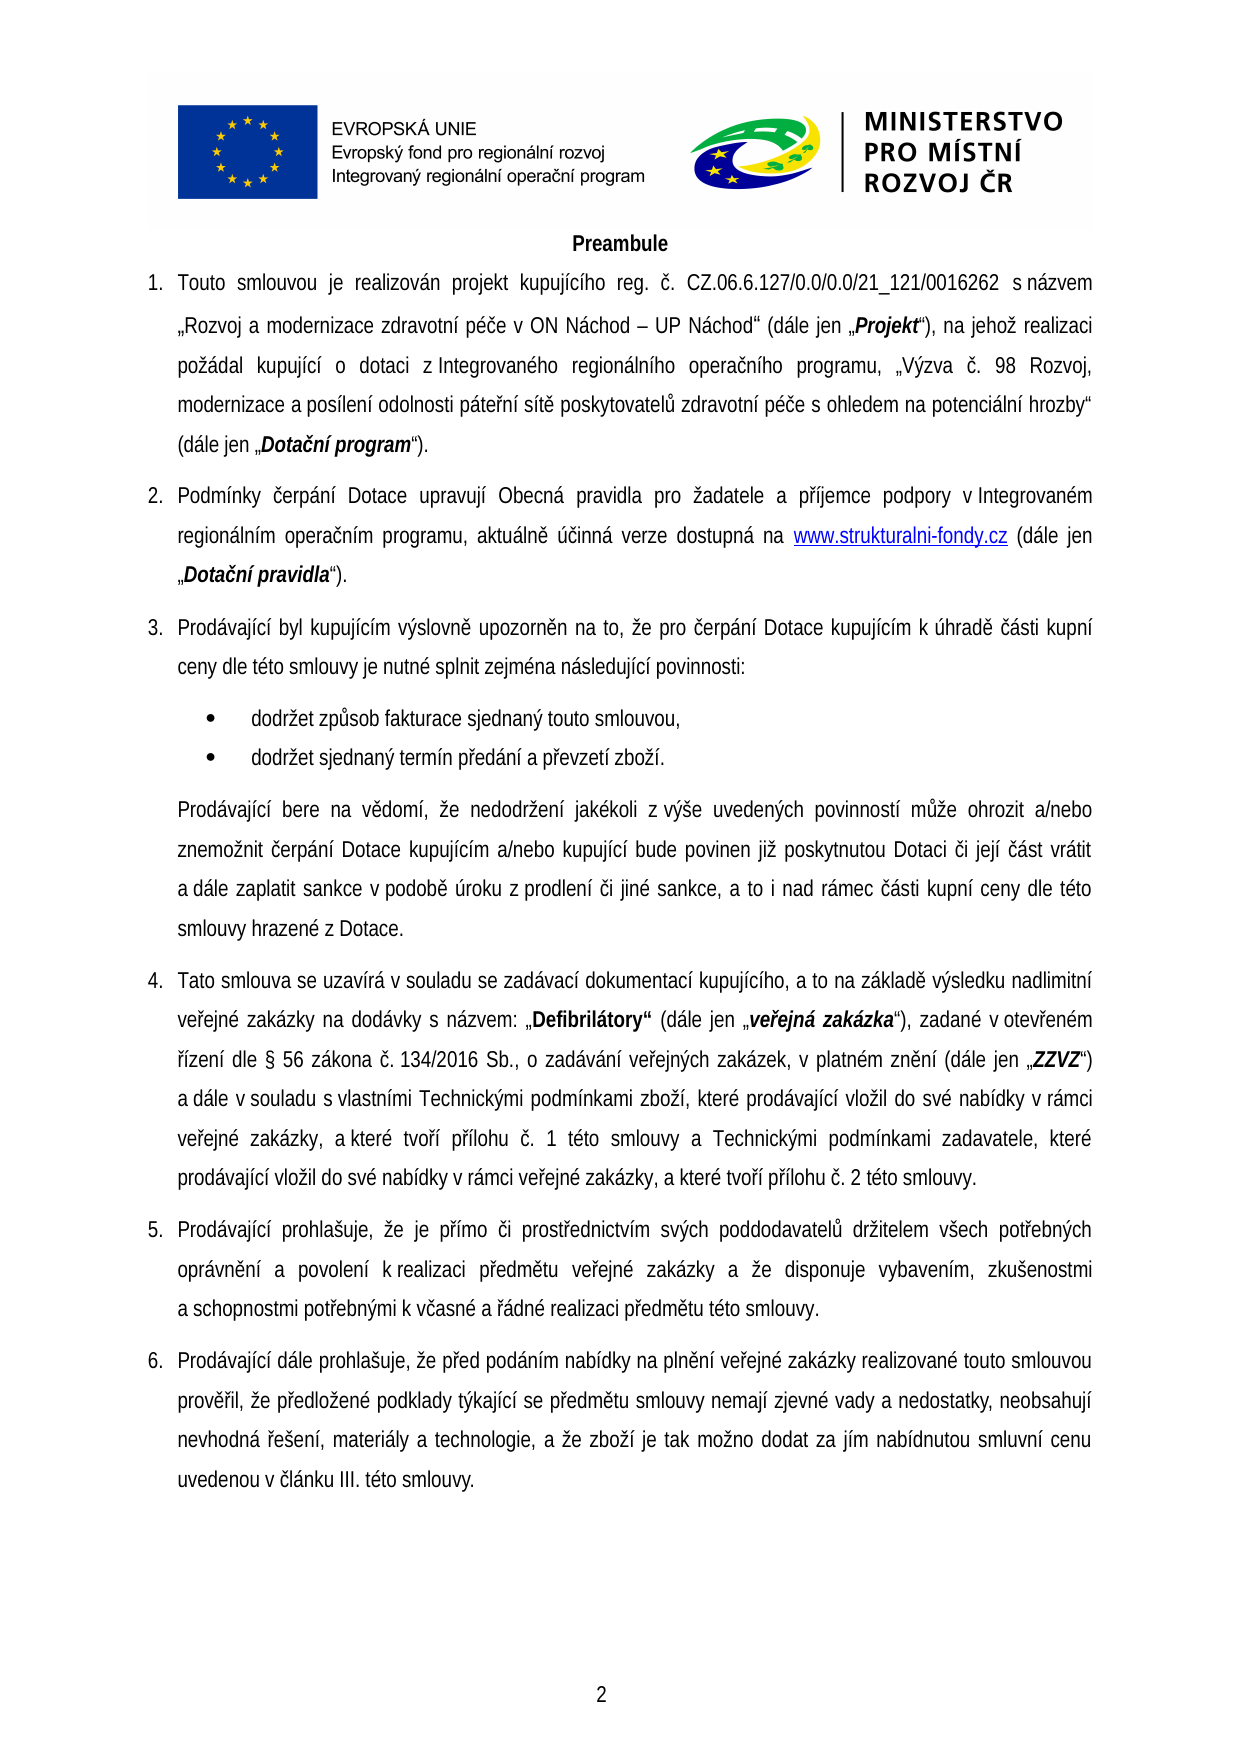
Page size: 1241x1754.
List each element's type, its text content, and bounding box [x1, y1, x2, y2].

list Tato smlouva se uzavírá v souladu se zadávací dokumentací kupujícího, a to na základě výsledku nadlimitní veřejné zakázky na dodávky s názvem: „Defibrilátory“ (dále jen „veřejná zakázka“), zadané v otevřeném řízení dle § 56 zákona č. 134/2016 Sb., o zadávání veřejných zakázek, v platném znění (dále jen „ZZVZ“) a dále v souladu s vlastními Technickými podmínkami zboží, které prodávající vložil do své nabídky v rámci veřejné zakázky, a které tvoří přílohu č. 1 této smlouvy a Technickými podmínkami zadavatele, které prodávající vložil do své nabídky v rámci veřejné zakázky, a které tvoří přílohu č. 2 této smlouvy. [148, 967, 1093, 1191]
text Preambule [148, 230, 1093, 256]
picture [147, 73, 1093, 230]
list Podmínky čerpání Dotace upravují Obecná pravidla pro žadatele a příjemce podpory v Integrovaném regionálním operačním programu, aktuálně účinná verze dostupná na www.strukturalni-fondy.cz (dále jen „Dotační pravidla“). [148, 482, 1093, 588]
list Prodávající bere na vědomí, že nedodržení jakékoli z výše uvedených povinností může ohrozit a/nebo znemožnit čerpání Dotace kupujícím a/nebo kupující bude povinen již poskytnutou Dotaci či její část vrátit a dále zaplatit sankce v podobě úroku z prodlení či jiné sankce, a to i nad rámec části kupní ceny dle této smlouvy hrazené z Dotace. [177, 796, 1093, 941]
list Prodávající dále prohlašuje, že před podáním nabídky na plnění veřejné zakázky realizované touto smlouvou prověřil, že předložené podklady týkající se předmětu smlouvy nemají zjevné vady a nedostatky, neobsahují nevhodná řešení, materiály a technologie, a že zboží je tak možno dodat za jím nabídnutou smluvní cenu uvedenou v článku III. této smlouvy. [148, 1347, 1093, 1492]
list dodržet způsob fakturace sjednaný touto smlouvou, [207, 705, 1093, 731]
list dodržet sjednaný termín předání a převzetí zboží. [207, 744, 1093, 771]
list Prodávající prohlašuje, že je přímo či prostřednictvím svých poddodavatelů držitelem všech potřebných oprávnění a povolení k realizaci předmětu veřejné zakázky a že disponuje vybavením, zkušenostmi a schopnostmi potřebnými k včasné a řádné realizaci předmětu této smlouvy. [148, 1216, 1093, 1321]
list Touto smlouvou je realizován projekt kupujícího reg. č. CZ.06.6.127/0.0/0.0/21_121/0016262 s názvem „Rozvoj a modernizace zdravotní péče v ON Náchod – UP Náchod“ (dále jen „Projekt“), na jehož realizaci požádal kupující o dotaci z Integrovaného regionálního operačního programu, „Výzva č. 98 Rozvoj, modernizace a posílení odolnosti páteřní sítě poskytovatelů zdravotní péče s ohledem na potenciální hrozby“ (dále jen „Dotační program“). [148, 269, 1093, 457]
list Prodávající byl kupujícím výslovně upozorněn na to, že pro čerpání Dotace kupujícím k úhradě části kupní ceny dle této smlouvy je nutné splnit zejména následující povinnosti: [148, 613, 1093, 679]
